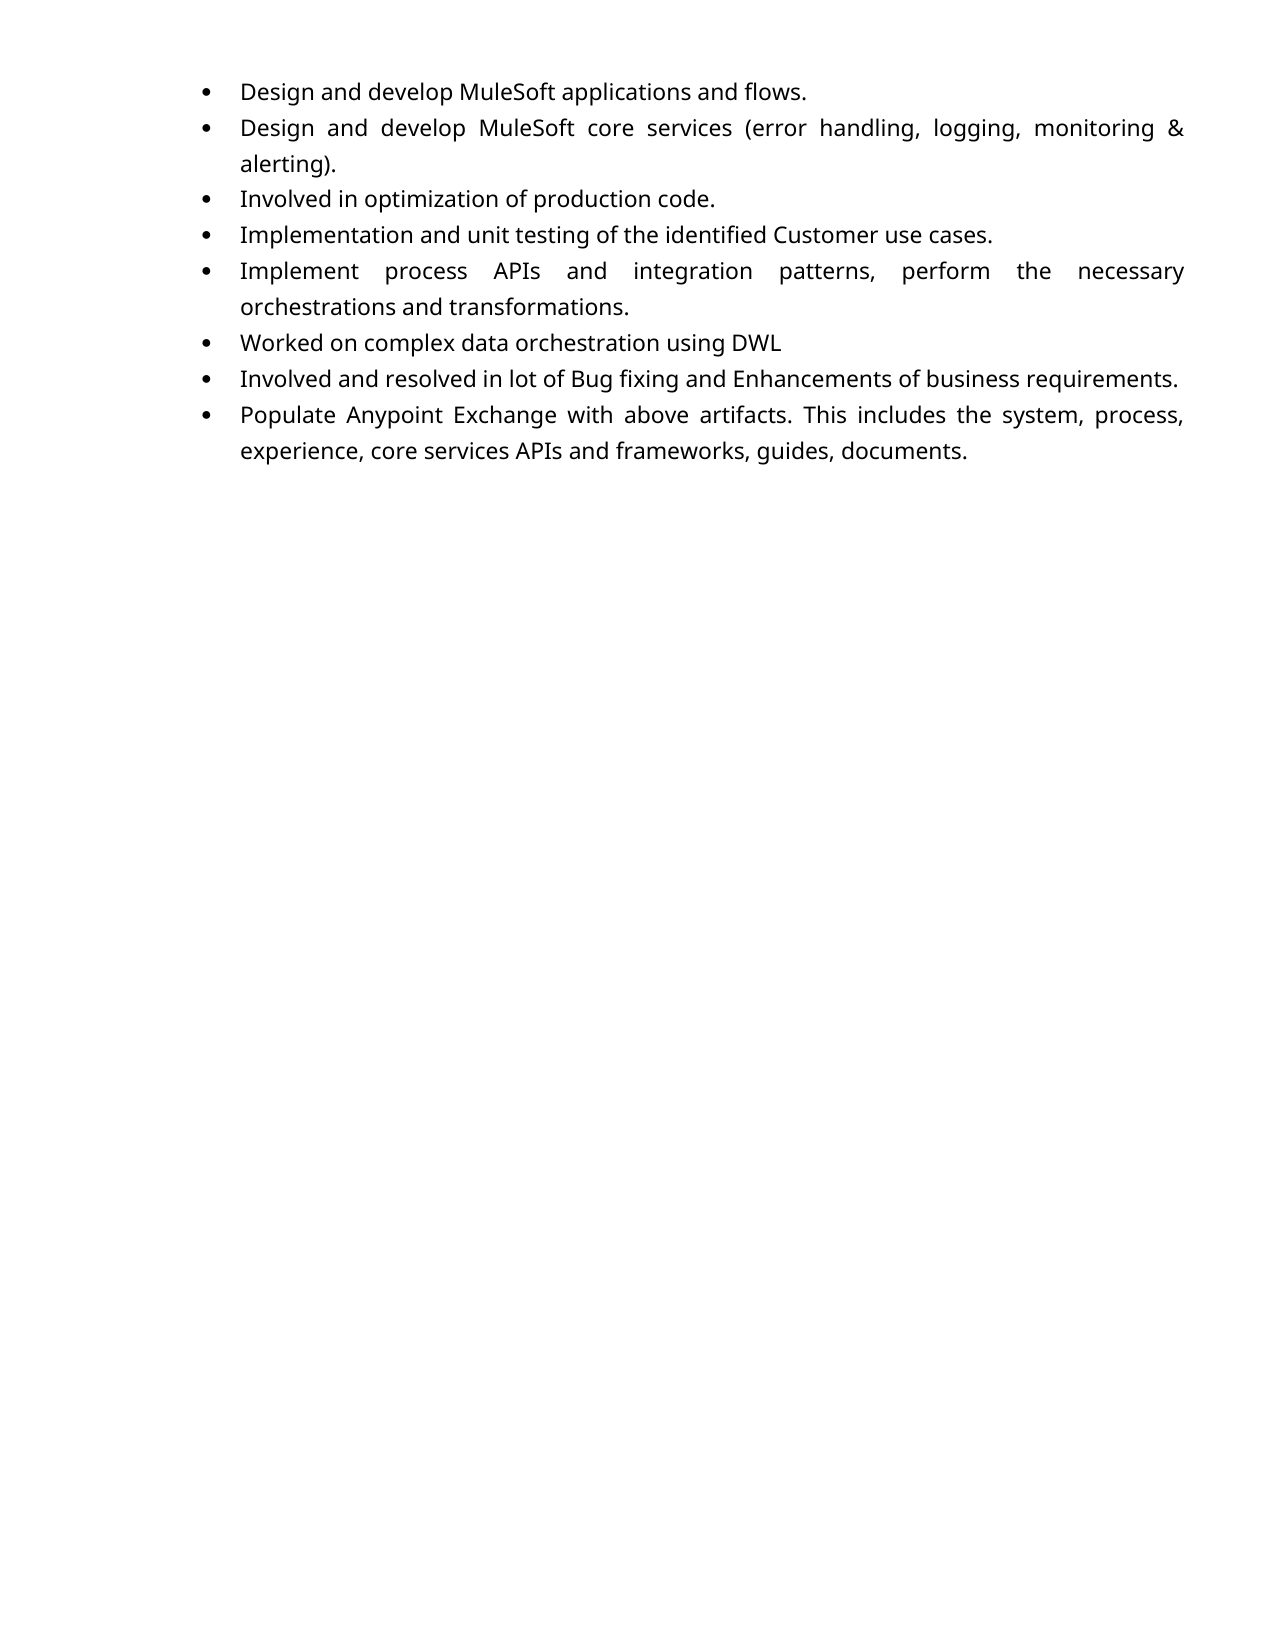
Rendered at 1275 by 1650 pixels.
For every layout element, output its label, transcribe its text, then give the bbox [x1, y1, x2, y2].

list Involved and resolved in lot of Bug fixing and Enhancements of business requirements. [202, 363, 1185, 394]
list Design and develop MuleSoft applications and flows. [202, 76, 1185, 107]
list Design and develop MuleSoft core services (error handling, logging, monitoring & alerting). [202, 112, 1185, 179]
list Implementation and unit testing of the identified Customer use cases. [202, 219, 1185, 251]
list Involved in optimization of production code. [202, 183, 1185, 215]
list Implement process APIs and integration patterns, perform the necessary orchestrations and transformations. [202, 255, 1185, 322]
list Populate Anypoint Exchange with above artifacts. This includes the system, process, experience, core services APIs and frameworks, guides, documents. [202, 399, 1185, 466]
list Worked on complex data orchestration using DWL [202, 327, 1185, 358]
